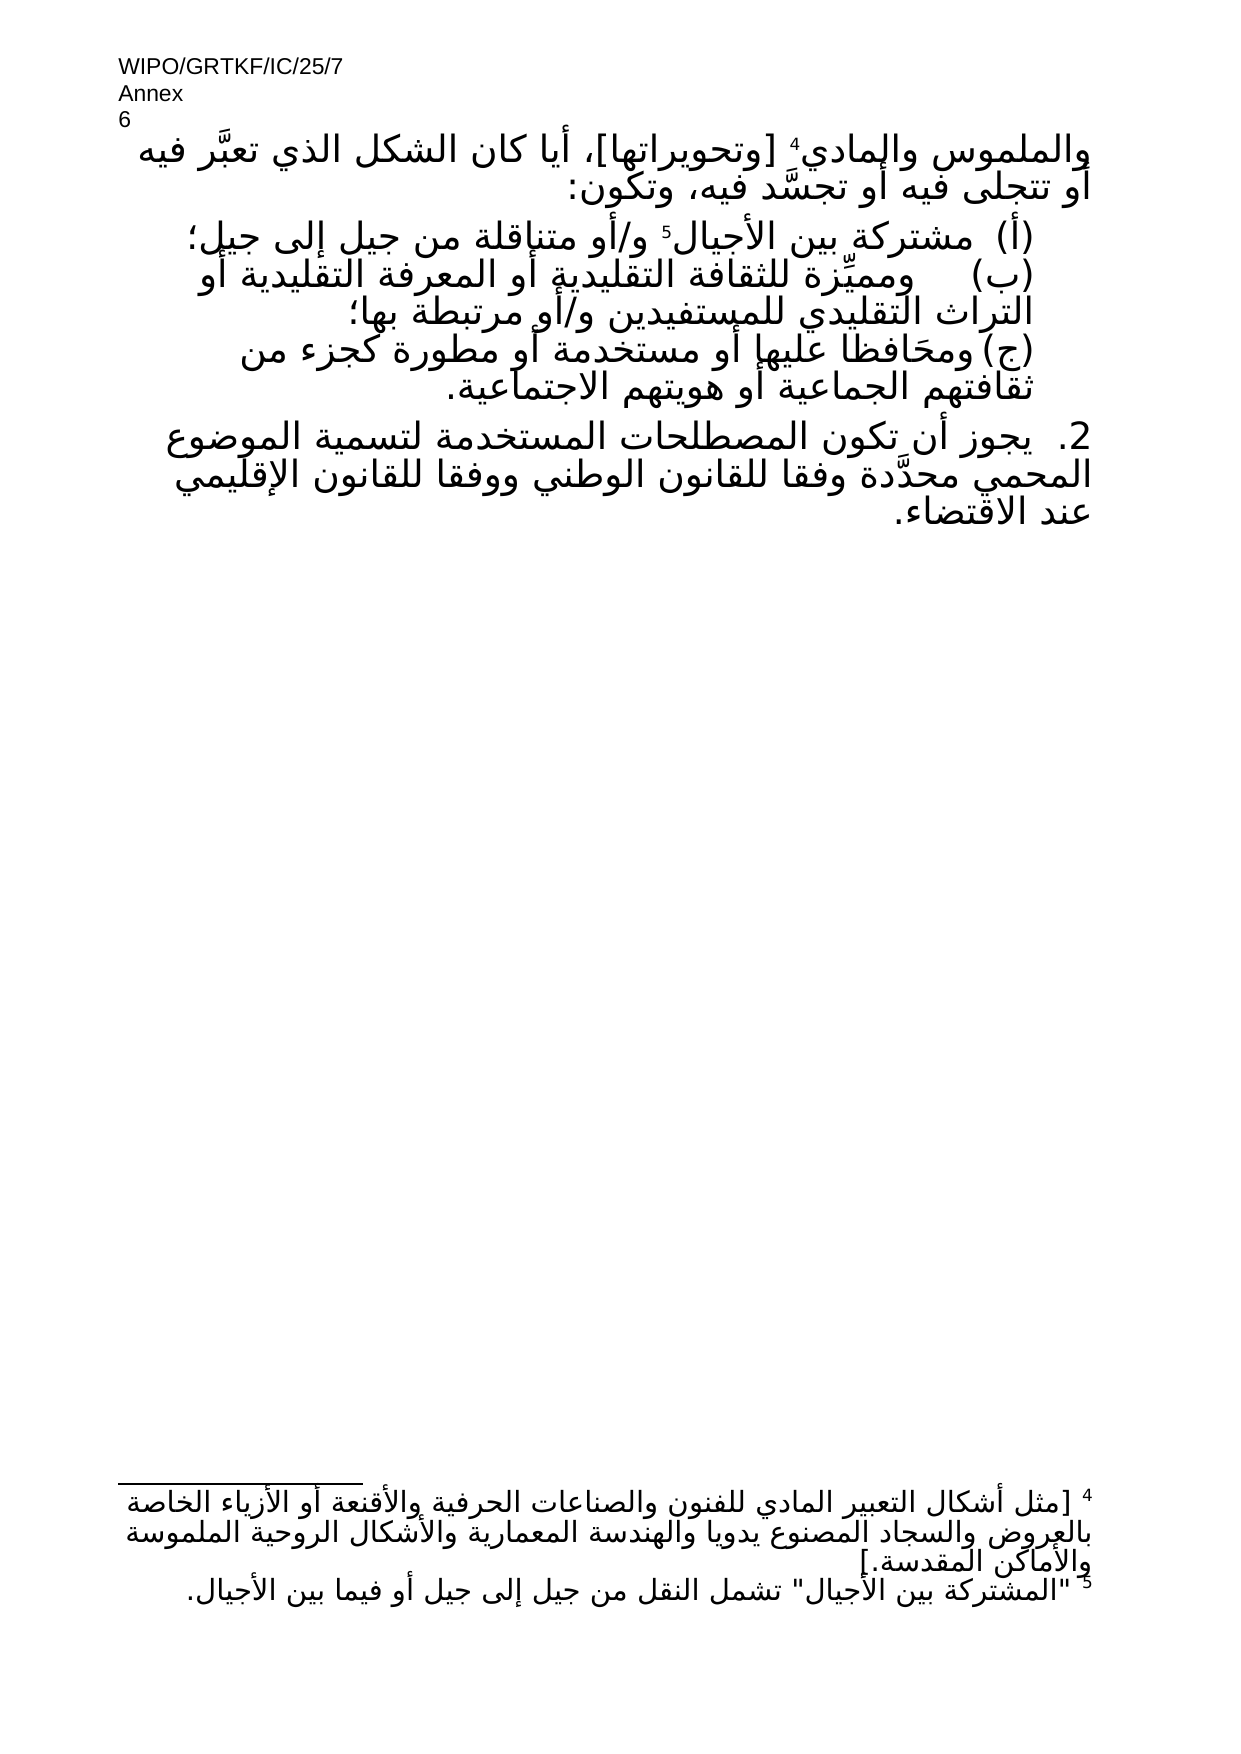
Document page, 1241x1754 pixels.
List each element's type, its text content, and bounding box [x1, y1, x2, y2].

text (ج) ومحَافظا عليها أو مستخدمة أو مطورة كجزء من ثقافتهم الجماعية أو هويتهم الاجتماعية. [118, 332, 1035, 407]
text (ب) ومميِّزة للثقافة التقليدية أو المعرفة التقليدية أو التراث التقليدي للمستفيدين و/أو مرتبطة بها؛ [118, 257, 1034, 332]
text 2. يجوز أن تكون المصطلحات المستخدمة لتسمية الموضوع المحمي محدَّدة وفقا للقانون الوطني ووفقا للقانون الإقليمي عند الاقتضاء. [118, 420, 1092, 532]
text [118, 132, 1092, 207]
text (أ) مشتركة بين الأجيال و/أو متناقلة من جيل إلى جيل؛ [118, 220, 1034, 257]
